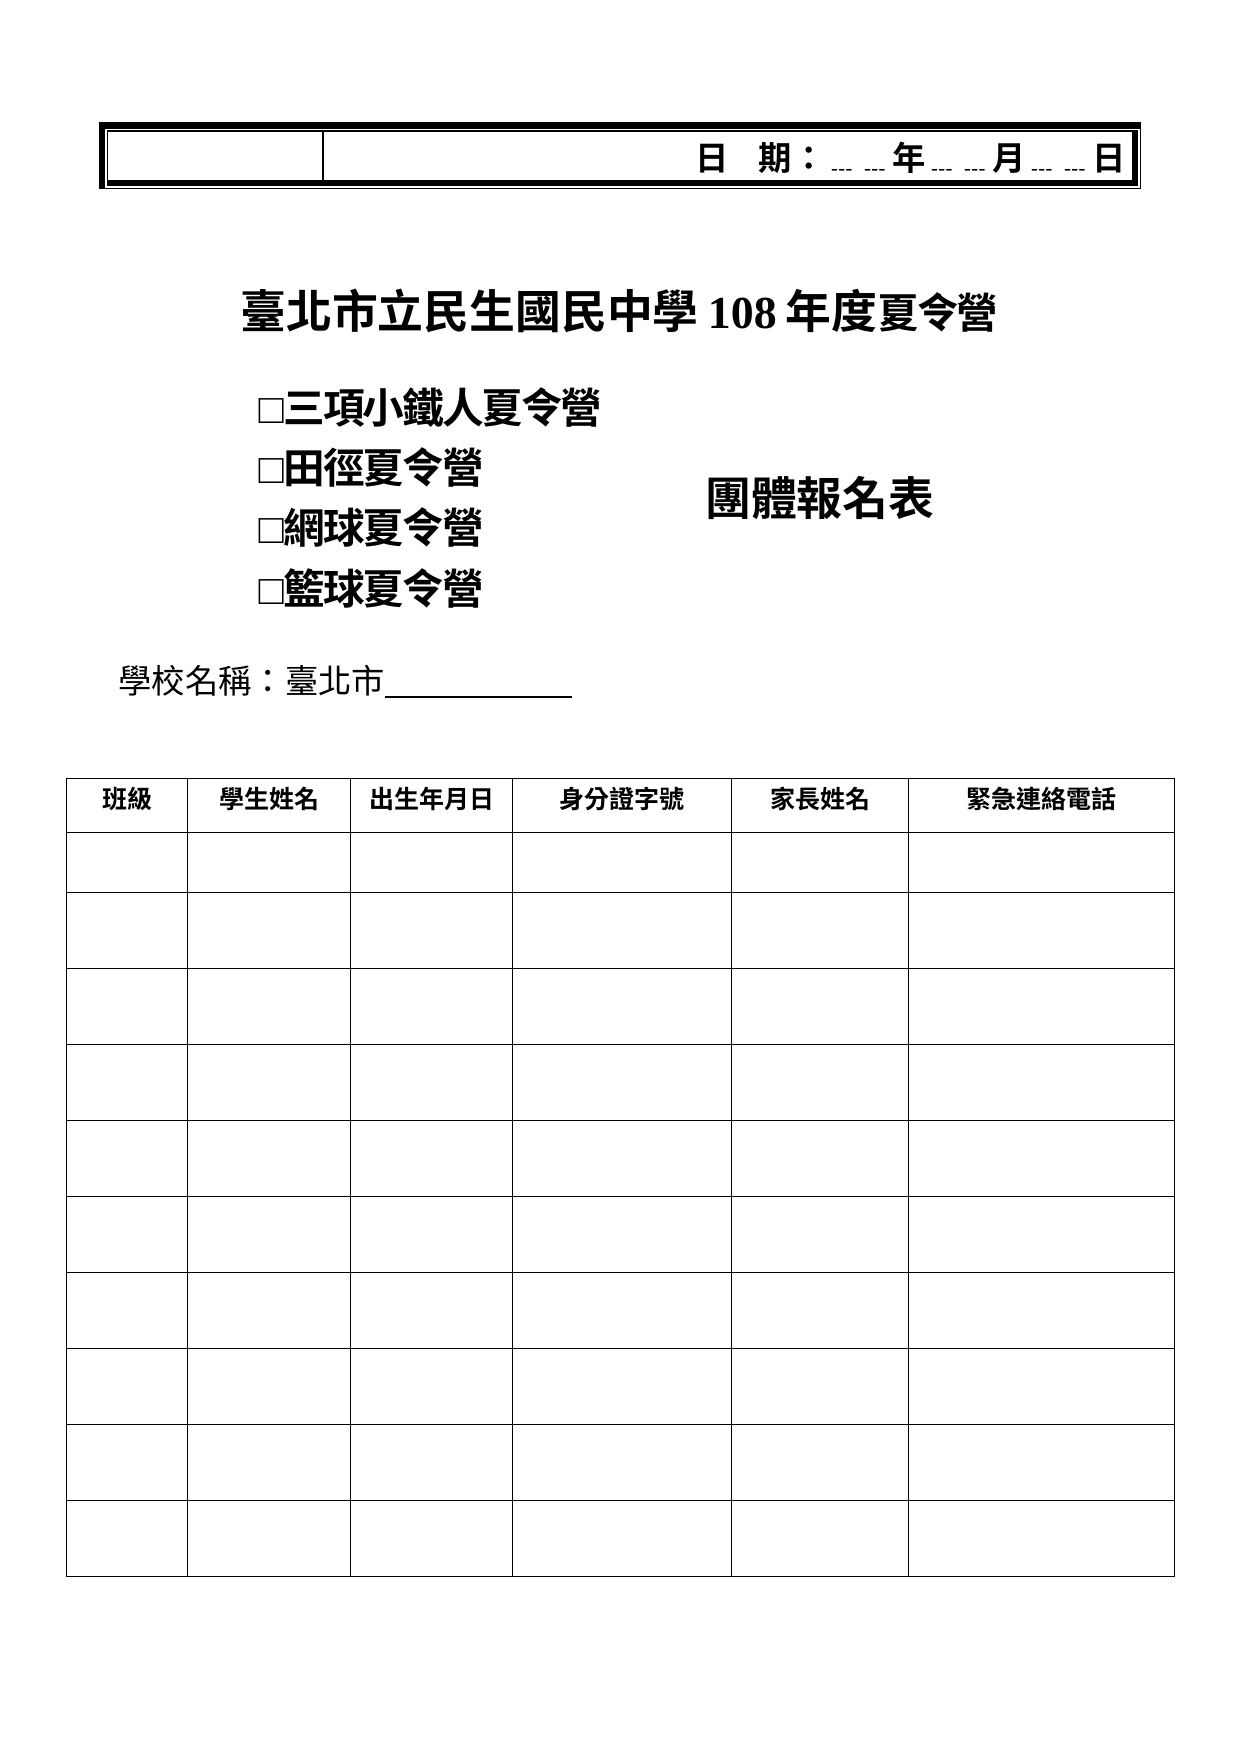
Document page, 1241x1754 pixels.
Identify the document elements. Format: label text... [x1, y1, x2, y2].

table_cell [188, 893, 350, 968]
table_header 團體報名表 [646, 375, 993, 616]
table_cell [351, 1273, 512, 1348]
text 學校名稱：臺北市 [118, 654, 1122, 703]
table_cell [188, 1197, 350, 1272]
table_cell [67, 1121, 187, 1196]
table_cell [188, 969, 350, 1044]
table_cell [324, 132, 1132, 180]
table_cell [513, 1121, 731, 1196]
text 臺北市立民生國民中學108年度夏令營 [118, 276, 1122, 342]
table_cell [351, 893, 512, 968]
table_cell [188, 1425, 350, 1500]
table_cell [732, 1349, 908, 1424]
table_cell [188, 1349, 350, 1424]
table_cell [351, 833, 512, 892]
table_cell 注意事項 [108, 132, 322, 180]
table_cell [67, 1425, 187, 1500]
table_cell [188, 1501, 350, 1576]
table_cell [67, 893, 187, 968]
table_cell [909, 1121, 1174, 1196]
table_cell [732, 1425, 908, 1500]
table_cell [513, 1045, 731, 1120]
table_header 緊急連絡電話 [909, 779, 1174, 832]
table_cell [351, 1045, 512, 1120]
table_cell [909, 969, 1174, 1044]
table_cell [732, 833, 908, 892]
table_cell [909, 1425, 1174, 1500]
table_header □三項小鐵人夏令營 [247, 375, 646, 435]
table_cell [67, 1045, 187, 1120]
table_cell [188, 1273, 350, 1348]
table_cell [732, 893, 908, 968]
table_cell [513, 893, 731, 968]
table_header 家長姓名 [732, 779, 908, 832]
table_cell □籃球夏令營 [247, 556, 646, 616]
table_cell [351, 1501, 512, 1576]
table_cell [67, 1349, 187, 1424]
table_cell [513, 1197, 731, 1272]
table_header 學生姓名 [188, 779, 350, 832]
table_cell [351, 1197, 512, 1272]
table_cell [909, 1349, 1174, 1424]
table_cell [188, 833, 350, 892]
table_cell [909, 893, 1174, 968]
table_cell [513, 1349, 731, 1424]
table_cell [909, 833, 1174, 892]
table_cell [67, 969, 187, 1044]
table_cell [67, 1501, 187, 1576]
table_cell [732, 1273, 908, 1348]
table_cell [188, 1121, 350, 1196]
table_cell [513, 1273, 731, 1348]
table_cell [909, 1501, 1174, 1576]
table_cell [351, 969, 512, 1044]
table_cell [732, 1121, 908, 1196]
table_cell [351, 1121, 512, 1196]
table_header 出生年月日 [351, 779, 512, 832]
table_cell [513, 969, 731, 1044]
table_cell [909, 1045, 1174, 1120]
table_header 身分證字號 [513, 779, 731, 832]
table_cell [513, 1425, 731, 1500]
table_cell [351, 1425, 512, 1500]
table_cell [732, 1197, 908, 1272]
table_cell [909, 1197, 1174, 1272]
table_cell [513, 833, 731, 892]
table_cell [732, 1501, 908, 1576]
table_header 班級 [67, 779, 187, 832]
table_cell [351, 1349, 512, 1424]
table_cell [188, 1045, 350, 1120]
table_cell [67, 1197, 187, 1272]
table_cell [67, 1273, 187, 1348]
table_cell [513, 1501, 731, 1576]
table_cell □網球夏令營 [247, 496, 646, 556]
table_cell [732, 1045, 908, 1120]
table_cell [67, 833, 187, 892]
table_cell [909, 1273, 1174, 1348]
table_cell □田徑夏令營 [247, 435, 646, 496]
table_cell [732, 969, 908, 1044]
